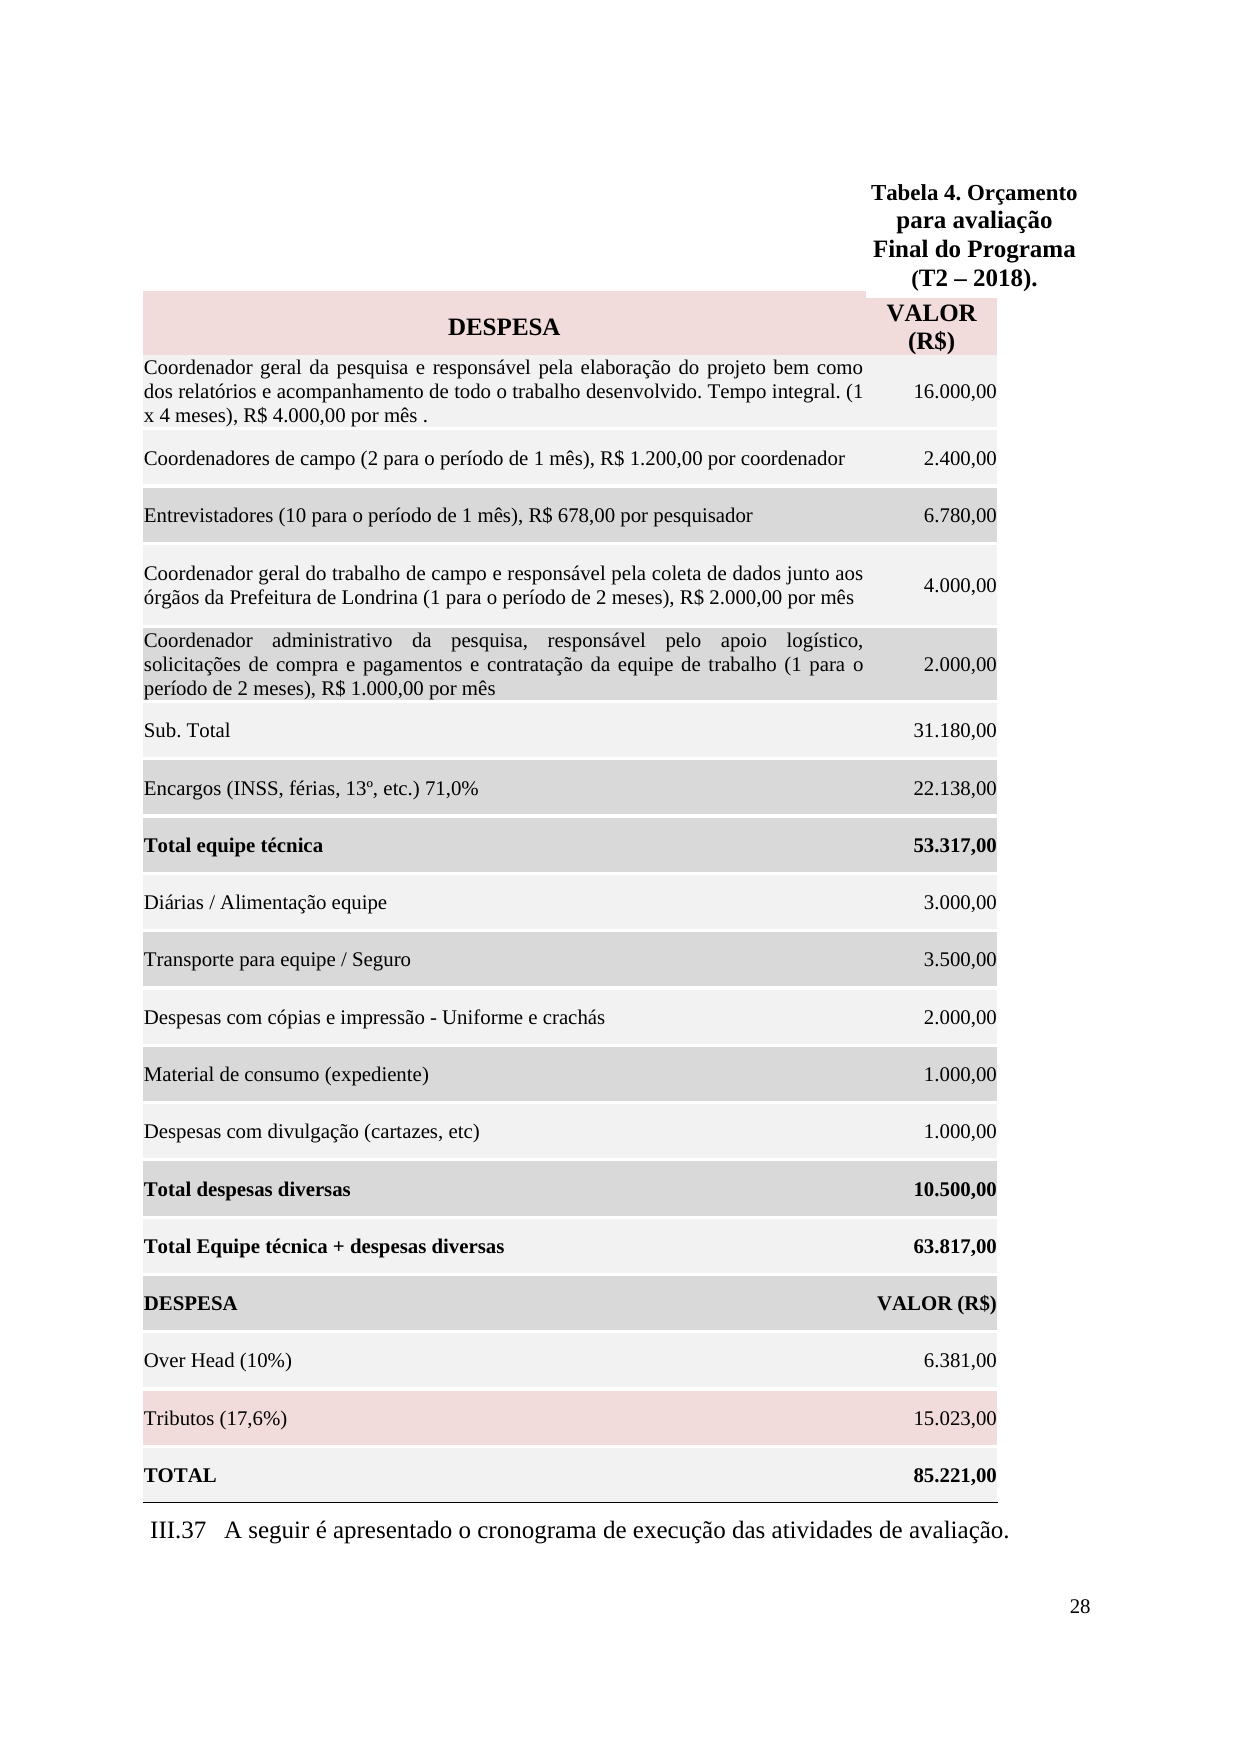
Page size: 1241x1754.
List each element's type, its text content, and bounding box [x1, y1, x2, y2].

table_cell Coordenador geral da pesquisa e responsável pela elaboração do projeto bem como dos relatórios e acompanhamento de todo o trabalho desenvolvido. Tempo integral. (1 x 4 meses), R$ 4.000,00 por mês .oordenador Geral do Trabalho Municipal de Fazenda.0.ue contribuirtadade ve [143, 355, 866, 427]
table_cell Total equipe técnica [143, 818, 866, 872]
table_cell 1.000,00 [866, 1047, 997, 1101]
table_cell Despesas com divulgação (cartazes, etc) [143, 1104, 866, 1158]
table_cell TOTAL [143, 1448, 866, 1502]
table_cell 2.400,00 [866, 430, 997, 484]
table_cell 10.500,00 [866, 1161, 997, 1216]
table_header Tabela 4. Orçamento para avaliação Final do Programa (T2 – 2018). [866, 179, 1083, 291]
table_cell Coordenadores de campo (2 para o período de 1 mês), R$ 1.200,00 por coordenador [143, 430, 866, 484]
table_cell Tributos (17,6%) [143, 1391, 866, 1445]
table_cell 2.000,00 [866, 990, 997, 1044]
table_cell 1.000,00 [866, 1104, 997, 1158]
table_cell 4.000,00 [866, 545, 997, 625]
table_cell 6.381,00 [866, 1333, 997, 1387]
table_cell 6.780,00 [866, 488, 997, 542]
table_cell Over Head (10%) [143, 1333, 866, 1387]
table_cell Total despesas diversas [143, 1161, 866, 1216]
table_cell VALOR (R$) [866, 1276, 997, 1330]
table_cell Total Equipe técnica + despesas diversas [143, 1219, 866, 1273]
table_cell 3.500,00 [866, 932, 997, 986]
table_cell Encargos (INSS, férias, 13º, etc.) 71,0% [143, 760, 866, 814]
table_cell Sub. Total [143, 703, 866, 757]
table_cell 85.221,00 [866, 1448, 997, 1502]
table_cell 16.000,00 [866, 355, 997, 427]
table_cell 63.817,00 [866, 1219, 997, 1273]
table_cell Despesas com cópias e impressão - Uniforme e crachás [143, 990, 866, 1044]
table_cell 53.317,00 [866, 818, 997, 872]
table_cell 31.180,00 [866, 703, 997, 757]
table_cell 15.023,00 [866, 1391, 997, 1445]
table_cell Entrevistadores (10 para o período de 1 mês), R$ 678,00 por pesquisador [143, 488, 866, 542]
table_cell Coordenador geral do trabalho de campo e responsável pela coleta de dados junto aos órgãos da Prefeitura de Londrina (1 para o período de 2 meses), R$ 2.000,00 por mês [143, 545, 866, 625]
table_cell DESPESA [143, 291, 866, 355]
table_cell 2.000,00 [866, 628, 997, 700]
table_cell Diárias / Alimentação equipe [143, 875, 866, 929]
table_cell VALOR (R$) [866, 298, 997, 355]
table_cell Transporte para equipe / Seguro [143, 932, 866, 986]
table_cell 22.138,00 [866, 760, 997, 814]
table_cell Coordenador administrativo da pesquisa, responsável pelo apoio logístico, solicitações de compra e pagamentos e contratação da equipe de trabalho (1 para o período de 2 meses), R$ 1.000,00 por mês [143, 628, 866, 700]
list A seguir é apresentado o cronograma de execução das atividades de avaliação. [150, 1516, 1090, 1544]
table_cell Material de consumo (expediente) [143, 1047, 866, 1101]
table_cell DESPESA [143, 1276, 866, 1330]
table_cell 3.000,00 [866, 875, 997, 929]
